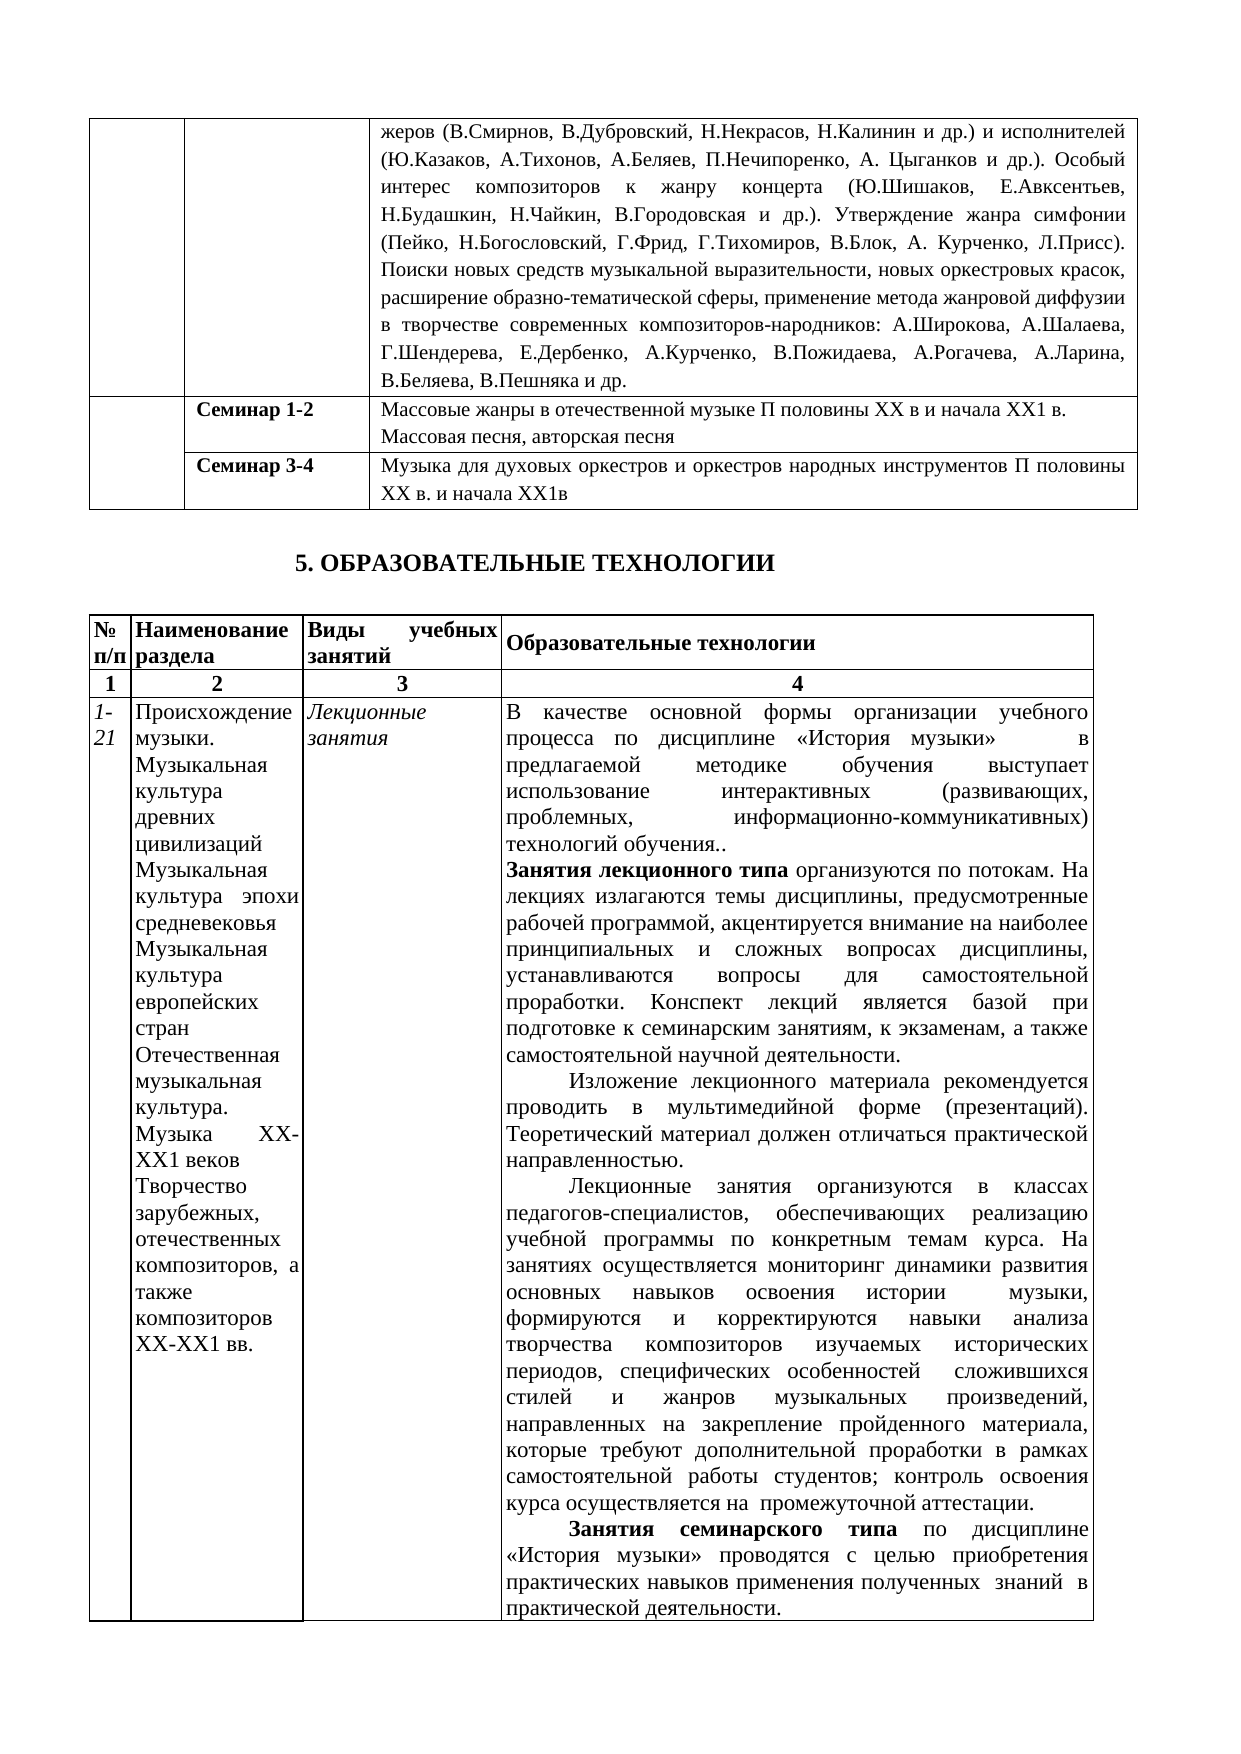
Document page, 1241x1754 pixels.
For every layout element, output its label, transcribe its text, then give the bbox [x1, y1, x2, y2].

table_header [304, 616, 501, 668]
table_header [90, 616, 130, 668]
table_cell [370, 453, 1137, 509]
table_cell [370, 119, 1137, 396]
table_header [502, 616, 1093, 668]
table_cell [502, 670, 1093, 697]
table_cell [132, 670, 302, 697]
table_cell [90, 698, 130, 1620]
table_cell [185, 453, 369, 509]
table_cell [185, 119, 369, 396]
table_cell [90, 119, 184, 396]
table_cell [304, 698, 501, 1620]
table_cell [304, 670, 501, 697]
text 5. ОБРАЗОВАТЕЛЬНЫЕ ТЕХНОЛОГИИ [89, 548, 1092, 577]
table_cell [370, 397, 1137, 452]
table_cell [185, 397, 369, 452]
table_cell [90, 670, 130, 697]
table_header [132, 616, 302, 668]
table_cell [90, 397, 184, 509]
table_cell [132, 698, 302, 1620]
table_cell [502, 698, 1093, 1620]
